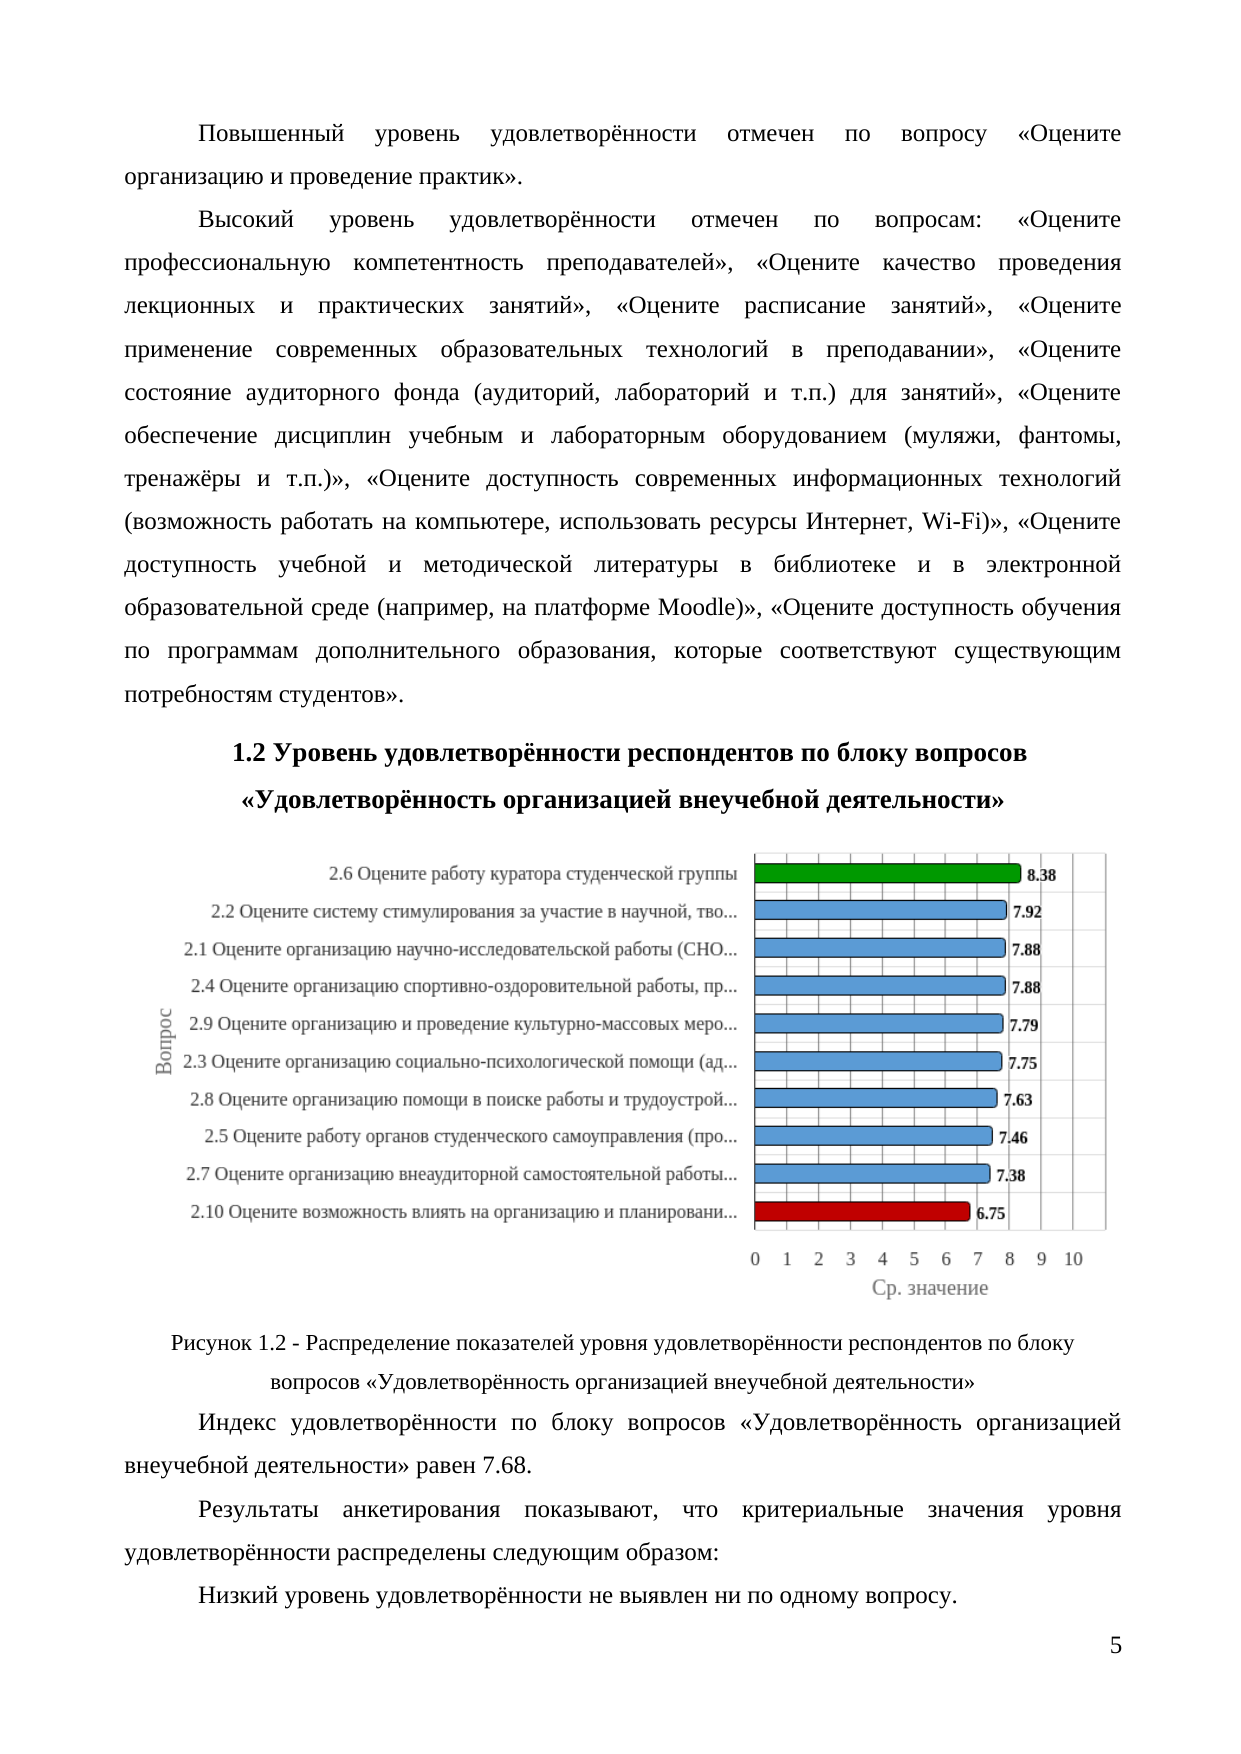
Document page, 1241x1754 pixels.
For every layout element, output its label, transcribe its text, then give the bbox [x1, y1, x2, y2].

text Повышенный уровень удовлетворённости отмечен по вопросу «Оцените организацию и проведение практик». [124, 118, 1122, 190]
text Низкий уровень удовлетворённости не выявлен ни по одному вопросу. [124, 1580, 1122, 1609]
text Результаты анкетирования показывают, что критериальные значения уровня удовлетворённости распределены следующим образом: [124, 1494, 1122, 1566]
text Рисунок 1.2 - Распределение показателей уровня удовлетворённости респондентов по блоку вопросов «Удовлетворённость организацией внеучебной деятельности» [124, 1328, 1122, 1394]
text Высокий уровень удовлетворённости отмечен по вопросам: «Оцените профессиональную компетентность преподавателей», «Оцените качество проведения лекционных и практических занятий», «Оцените расписание занятий», «Оцените применение современных образовательных технологий в преподавании», «Оцените состояние аудиторного фонда (аудиторий, лабораторий и т.п.) для занятий», «Оцените обеспечение дисциплин учебным и лабораторным оборудованием (муляжи, фантомы, тренажёры и т.п.)», «Оцените доступность современных информационных технологий (возможность работать на компьютере, использовать ресурсы Интернет, Wi-Fi)», «Оцените доступность учебной и методической литературы в библиотеке и в электронной образовательной среде (например, на платформе Moodle)», «Оцените доступность обучения по программам дополнительного образования, которые соответствуют существующим потребностям студентов». [124, 204, 1122, 707]
picture [124, 842, 1129, 1315]
text Индекс удовлетворённости по блоку вопросов «Удовлетворённость организацией внеучебной деятельности» равен 7.68. [124, 1407, 1122, 1479]
subtitle 1.2 Уровень удовлетворённости респондентов по блоку вопросов «Удовлетворённость организацией внеучебной деятельности» [124, 736, 1122, 814]
